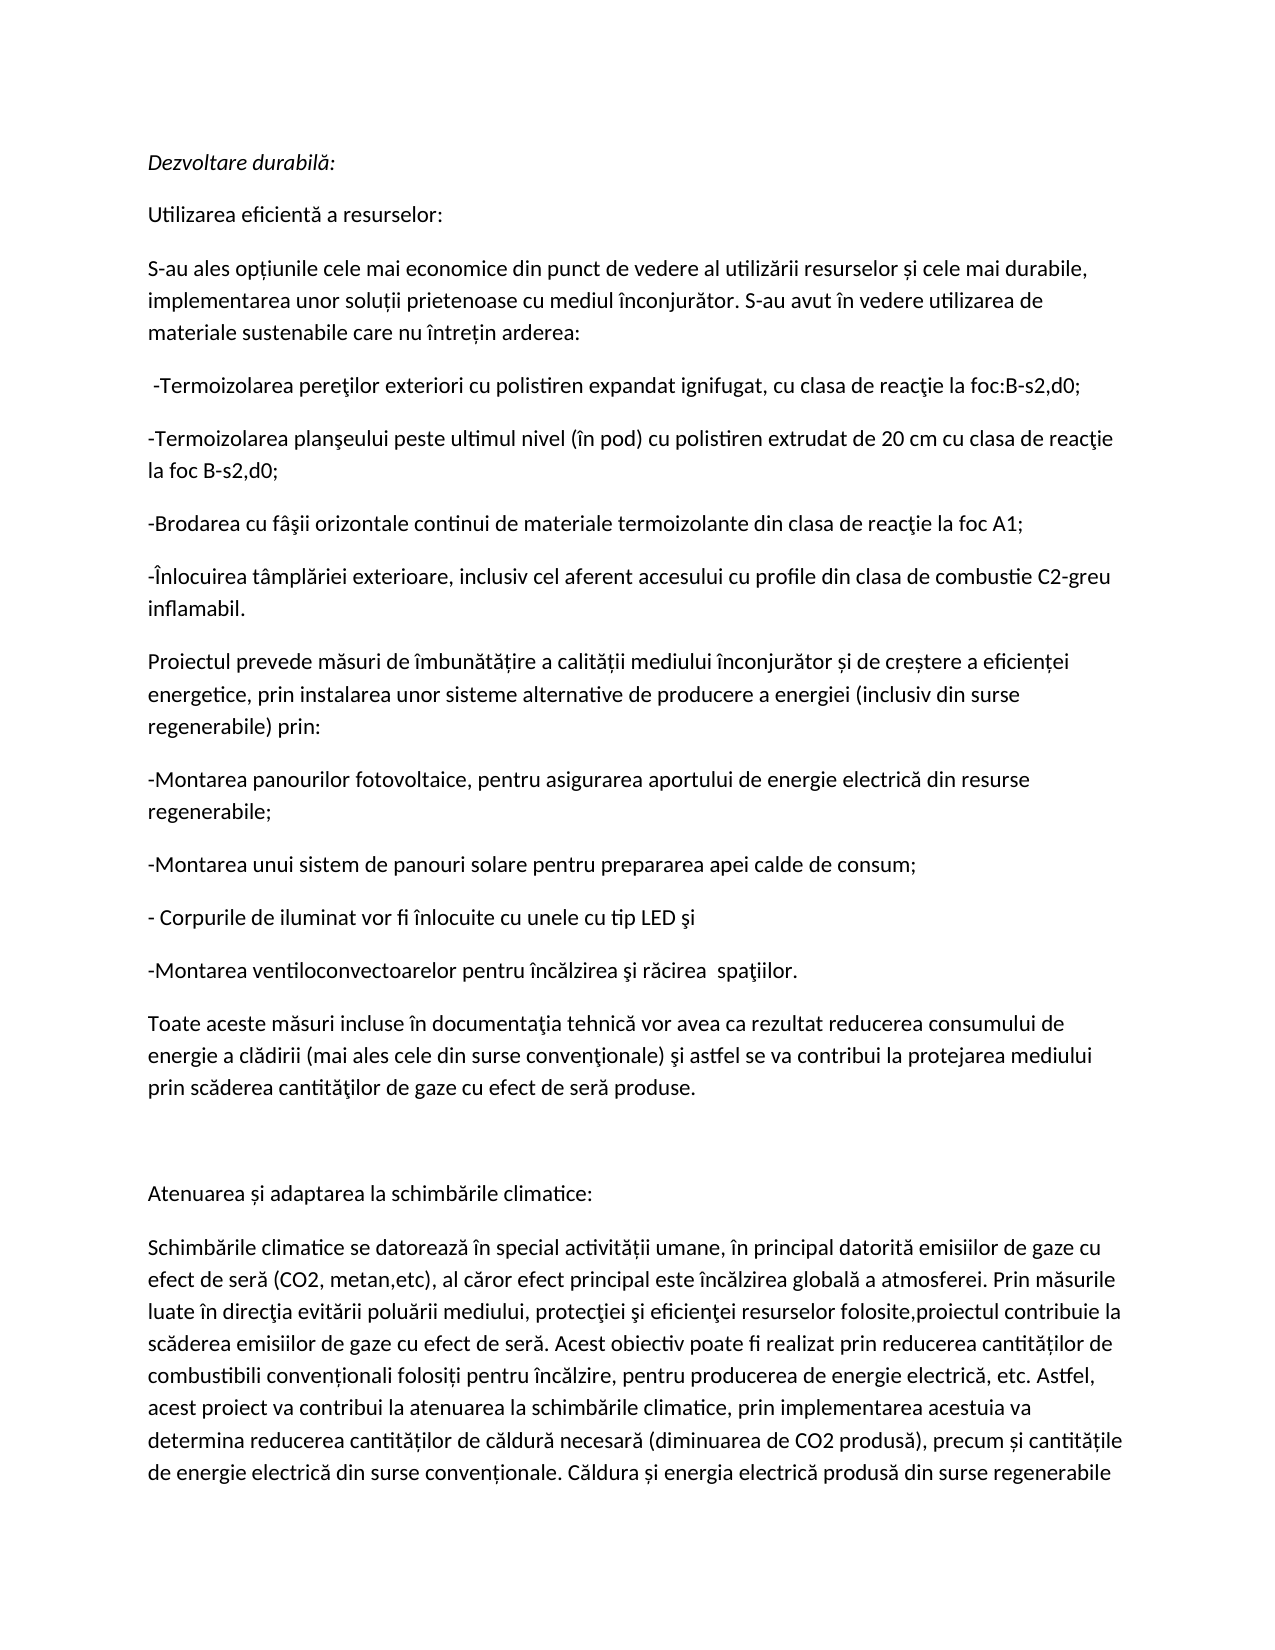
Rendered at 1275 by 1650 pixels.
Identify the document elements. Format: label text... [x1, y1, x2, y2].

text -Montarea ventiloconvectoarelor pentru încălzirea şi răcirea spaţiilor. [148, 956, 1127, 984]
text -Înlocuirea tâmplăriei exterioare, inclusiv cel aferent accesului cu profile din clasa de combustie C2-greu inflamabil. [148, 562, 1127, 622]
text -Montarea unui sistem de panouri solare pentru prepararea apei calde de consum; [148, 850, 1127, 878]
text -Montarea panourilor fotovoltaice, pentru asigurarea aportului de energie electrică din resurse regenerabile; [148, 765, 1127, 825]
text S-au ales opțiunile cele mai economice din punct de vedere al utilizării resurselor și cele mai durabile, implementarea unor soluții prietenoase cu mediul înconjurător. S-au avut în vedere utilizarea de materiale sustenabile care nu întrețin arderea: [148, 254, 1127, 346]
text -Brodarea cu fâşii orizontale continui de materiale termoizolante din clasa de reacţie la foc A1; [148, 509, 1127, 537]
text Proiectul prevede măsuri de îmbunătățire a calității mediului înconjurător și de creștere a eficienței energetice, prin instalarea unor sisteme alternative de producere a energiei (inclusiv din surse regenerabile) prin: [148, 647, 1127, 740]
text - Corpurile de iluminat vor fi înlocuite cu unele cu tip LED şi [148, 903, 1127, 931]
text Utilizarea eficientă a resurselor: [148, 201, 1127, 229]
text -Termoizolarea pereţilor exteriori cu polistiren expandat ignifugat, cu clasa de reacţie la foc:B-s2,d0; [148, 371, 1127, 399]
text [148, 1233, 1127, 1486]
text -Termoizolarea planşeului peste ultimul nivel (în pod) cu polistiren extrudat de 20 cm cu clasa de reacţie la foc B-s2,d0; [148, 424, 1127, 484]
text Toate aceste măsuri incluse în documentaţia tehnică vor avea ca rezultat reducerea consumului de energie a clădirii (mai ales cele din surse convenţionale) şi astfel se va contribui la protejarea mediului prin scăderea cantităţilor de gaze cu efect de seră produse. [148, 1009, 1127, 1102]
text Atenuarea și adaptarea la schimbările climatice: [148, 1179, 1127, 1208]
text Dezvoltare durabilă: [148, 148, 1127, 176]
